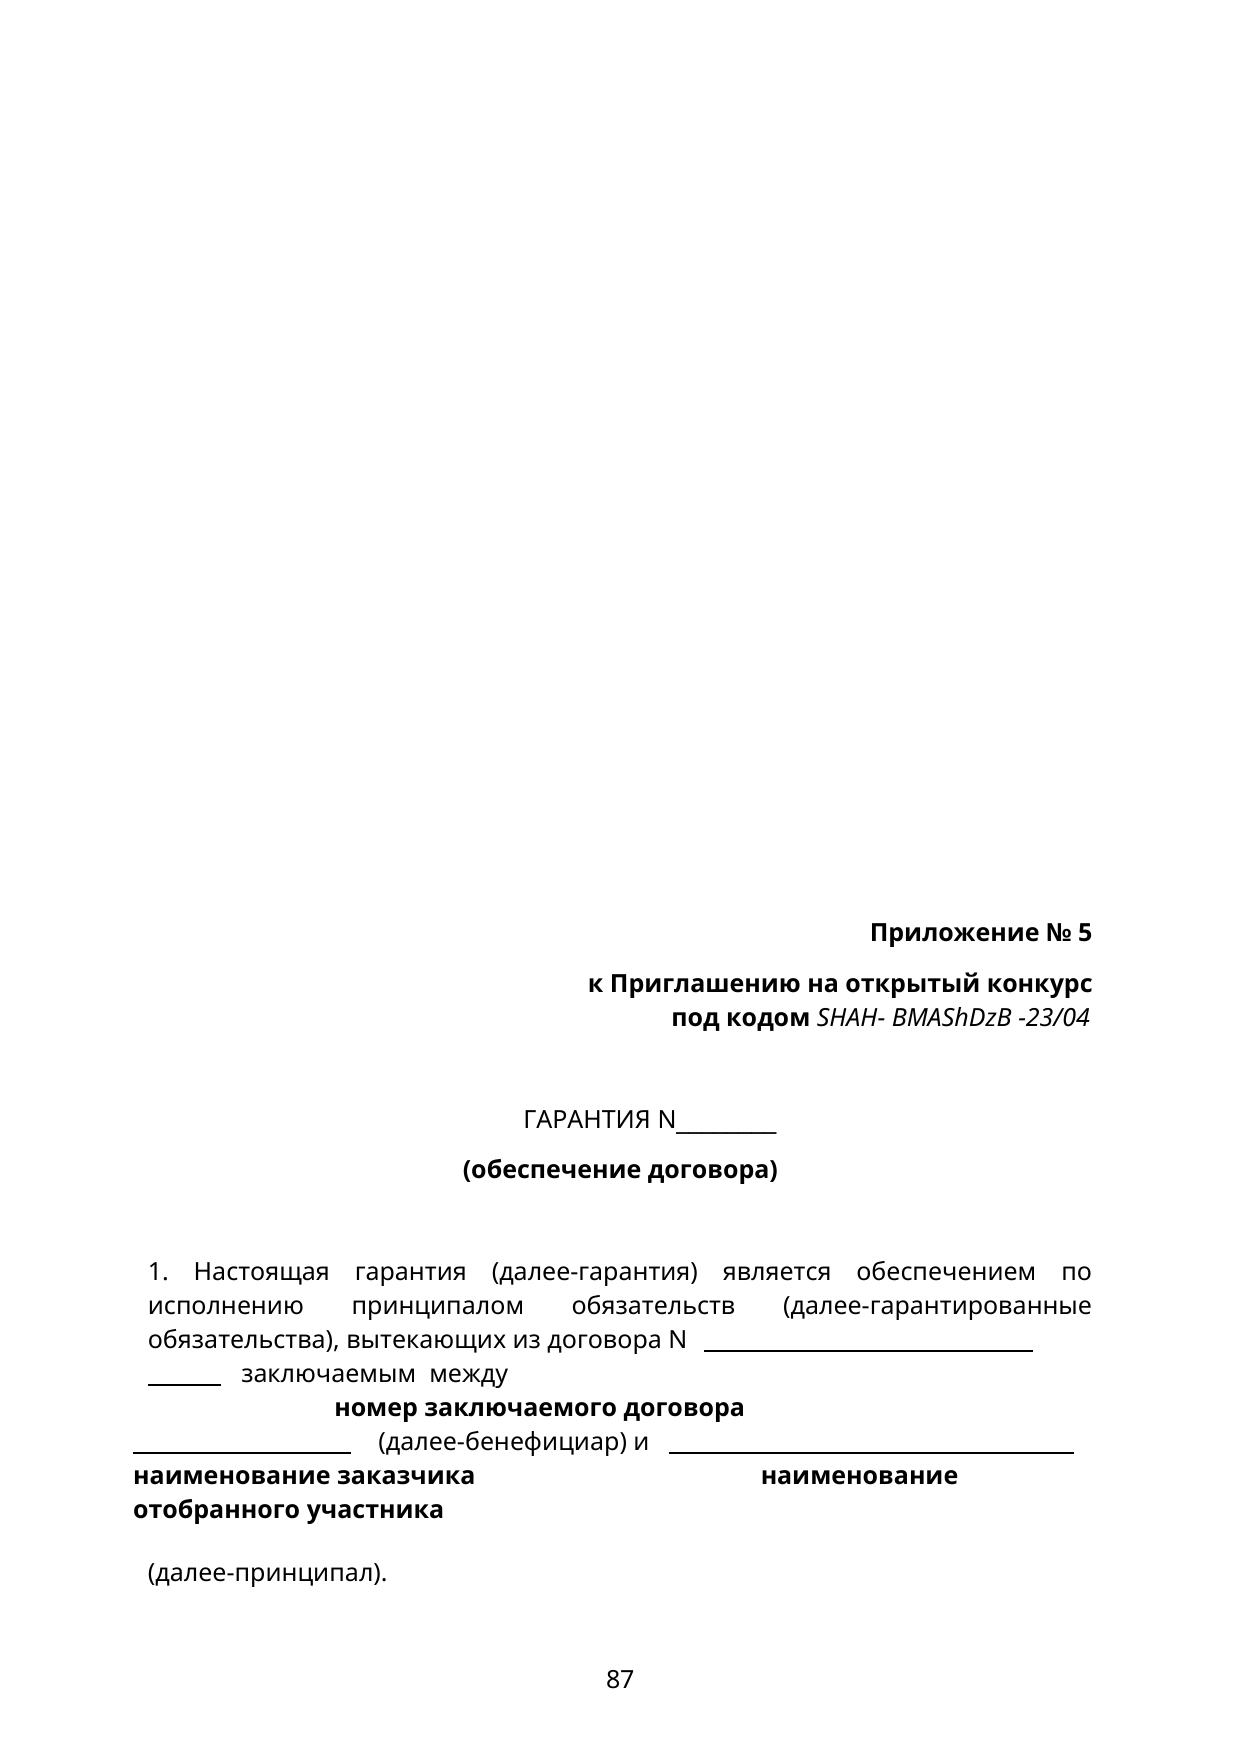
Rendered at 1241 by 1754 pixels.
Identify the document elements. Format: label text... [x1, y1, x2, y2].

text номер заключаемого договора [148, 1390, 1092, 1424]
text к Приглашению на открытый конкурс под кодом SHAH- BMAShDzB -23/04 [148, 966, 1092, 1034]
text _____ (далее-бенефициар) и ____ [133, 1424, 1092, 1458]
text Приложение № 5 [148, 915, 1092, 949]
text (обеспечение договора) [207, 1152, 1034, 1186]
text 1. Настоящая гарантия (далее-гарантия) является обеспечением по исполнению принципалом обязательств (далее-гарантированные обязательства), вытекающих из договора N заключаемым между [148, 1253, 1092, 1390]
text (далее-принципал). [148, 1555, 1092, 1589]
text ГАРАНТИЯ N________ [148, 1101, 1092, 1135]
text наименование заказчика наименование отобранного участника [133, 1458, 1092, 1526]
